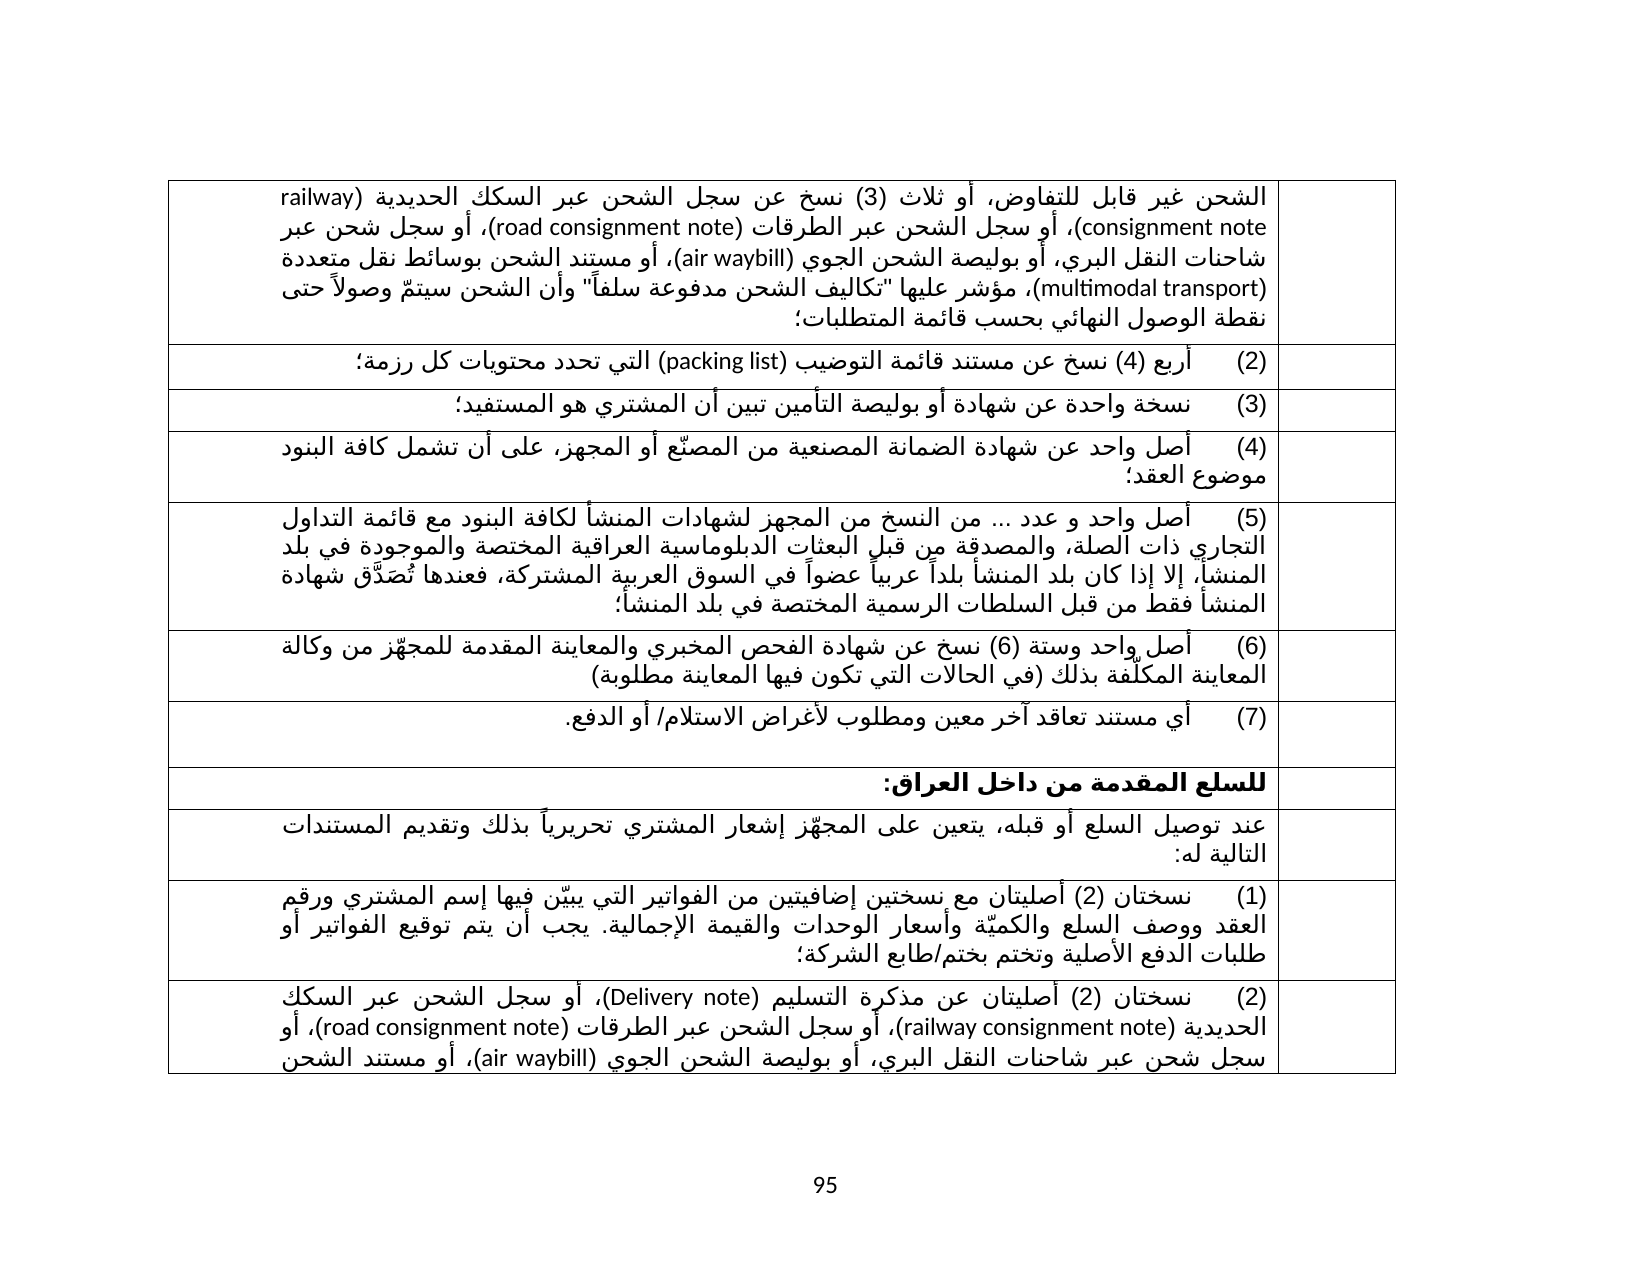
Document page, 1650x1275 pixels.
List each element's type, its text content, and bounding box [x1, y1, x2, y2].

table_cell [1279, 390, 1395, 431]
table_cell (1) نسختان (2) أصليتان مع نسختين إضافيتين من الفواتير التي يبيّن فيها إسم المشتري ورقم العقد ووصف السلع والكميّة وأسعار الوحدات والقيمة الإجمالية. يجب أن يتم توقيع الفواتير أو طلبات الدفع الأصلية وتختم بختم/طابع الشركة؛ [169, 881, 1278, 980]
table_cell [1279, 432, 1395, 502]
table_cell [1279, 768, 1395, 809]
table_cell [1279, 810, 1395, 880]
table_cell (6) أصل واحد وستة (6) نسخ عن شهادة الفحص المخبري والمعاينة المقدمة للمجهّز من وكالة المعاينة المكلّفة بذلك (في الحالات التي تكون فيها المعاينة مطلوبة) [169, 631, 1278, 701]
table_cell [1279, 631, 1395, 701]
table_cell [1279, 503, 1395, 630]
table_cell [169, 981, 1278, 1073]
table_cell (3) نسخة واحدة عن شهادة أو بوليصة التأمين تبين أن المشتري هو المستفيد؛ [169, 390, 1278, 431]
table_cell عند توصيل السلع أو قبله، يتعين على المجهّز إشعار المشتري تحريرياً بذلك وتقديم المستندات التالية له: [169, 810, 1278, 880]
table_cell (5) أصل واحد و عدد ... من النسخ من المجهز لشهادات المنشأ لكافة البنود مع قائمة التداول التجاري ذات الصلة، والمصدقة من قبل البعثات الدبلوماسية العراقية المختصة والموجودة في بلد المنشأ، إلا إذا كان بلد المنشأ بلداً عربياً عضواً في السوق العربية المشتركة، فعندها تُصَدَّق شهادة المنشأ فقط من قبل السلطات الرسمية المختصة في بلد المنشأ؛ [169, 503, 1278, 630]
table_cell (4) أصل واحد عن شهادة الضمانة المصنعية من المصنّع أو المجهز، على أن تشمل كافة البنود موضوع العقد؛ [169, 432, 1278, 502]
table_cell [169, 181, 1278, 344]
table_cell [1279, 881, 1395, 980]
table_cell للسلع المقدمة من داخل العراق: [169, 768, 1278, 809]
table_cell (2) أربع (4) نسخ عن مستند قائمة التوضيب (packing list) التي تحدد محتويات كل رزمة؛ [169, 345, 1278, 388]
table_cell [1279, 981, 1395, 1073]
table_cell [1279, 345, 1395, 388]
table_cell (7) أي مستند تعاقد آخر معين ومطلوب لأغراض الاستلام/ أو الدفع. [169, 702, 1278, 767]
table_cell [1279, 181, 1395, 344]
table_cell [1279, 702, 1395, 767]
